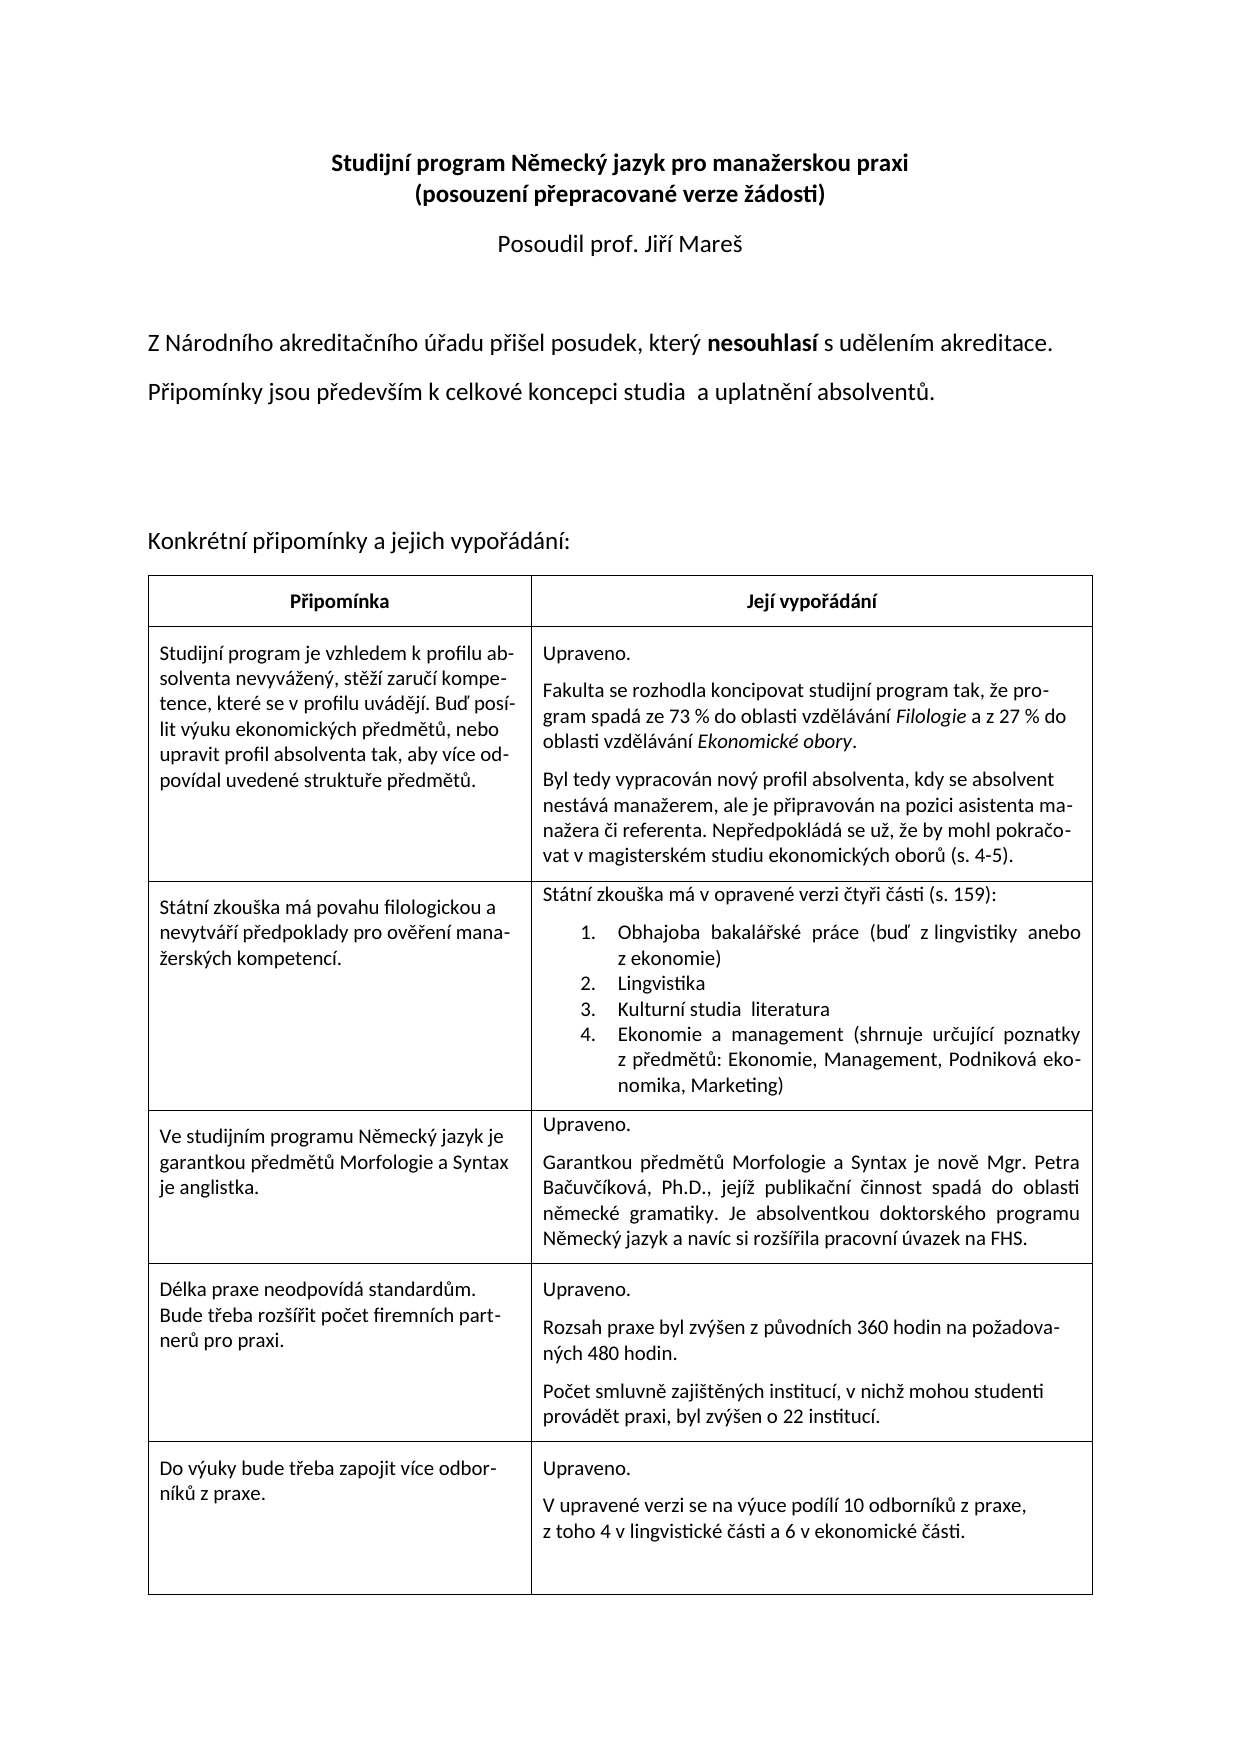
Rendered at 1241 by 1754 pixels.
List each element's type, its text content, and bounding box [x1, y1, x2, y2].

text Studijní program Německý jazyk pro manažerskou praxi [148, 148, 1093, 178]
table_cell Do výuky bude třeba zapojit více odborníků z praxe. [149, 1442, 531, 1594]
text (posouzení přepracované verze žádosti) [148, 178, 1093, 209]
table_cell Upraveno. Garantkou předmětů Morfologie a Syntax je nově Mgr. Petra Bačuvčíková, Ph.D., jejíž publikační činnost spadá do oblasti německé gramatiky. Je absolventkou doktorského programu Německý jazyk a navíc si rozšířila pracovní úvazek na FHS. [532, 1111, 1092, 1263]
table_header Její vypořádání [532, 576, 1092, 626]
table_cell Státní zkouška má v opravené verzi čtyři části (s. 159): Obhajoba bakalářské práce (buď z lingvistiky anebo z ekonomie) Lingvistika Kulturní studia literatura Ekonomie a management (shrnuje určující poznatky z předmětů: Ekonomie, Management, Podniková ekonomika, Marketing) [532, 882, 1092, 1110]
table_cell Ve studijním programu Německý jazyk je garantkou předmětů Morfologie a Syntax je anglistka. [149, 1111, 531, 1263]
table_cell Státní zkouška má povahu filologickou a nevytváří předpoklady pro ověření manažerských kompetencí. [149, 882, 531, 1110]
table_header Připomínka [149, 576, 531, 626]
table_cell Upraveno. V upravené verzi se na výuce podílí 10 odborníků z praxe, z toho 4 v lingvistické části a 6 v ekonomické části. [532, 1442, 1092, 1594]
table_cell Upraveno. Fakulta se rozhodla koncipovat studijní program tak, že program spadá ze 73 % do oblasti vzdělávání Filologie a z 27 % do oblasti vzdělávání Ekonomické obory. Byl tedy vypracován nový profil absolventa, kdy se absolvent nestává manažerem, ale je připravován na pozici asistenta manažera či referenta. Nepředpokládá se už, že by mohl pokračovat v magisterském studiu ekonomických oborů (s. 4-5). [532, 627, 1092, 881]
text Připomínky jsou především k celkové koncepci studia a uplatnění absolventů. [148, 376, 1093, 407]
table_cell Upraveno. Rozsah praxe byl zvýšen z původních 360 hodin na požadovaných 480 hodin. Počet smluvně zajištěných institucí, v nichž mohou studenti provádět praxi, byl zvýšen o 22 institucí. [532, 1264, 1092, 1441]
text Konkrétní připomínky a jejich vypořádání: [148, 525, 1093, 556]
table_cell Studijní program je vzhledem k profilu absolventa nevyvážený, stěží zaručí kompetence, které se v profilu uvádějí. Buď posílit výuku ekonomických předmětů, nebo upravit profil absolventa tak, aby více odpovídal uvedené struktuře předmětů. [149, 627, 531, 881]
text Posoudil prof. Jiří Mareš [148, 228, 1093, 258]
text Z Národního akreditačního úřadu přišel posudek, který nesouhlasí s udělením akreditace. [148, 327, 1093, 357]
table_cell Délka praxe neodpovídá standardům. Bude třeba rozšířit počet firemních partnerů pro praxi. [149, 1264, 531, 1441]
